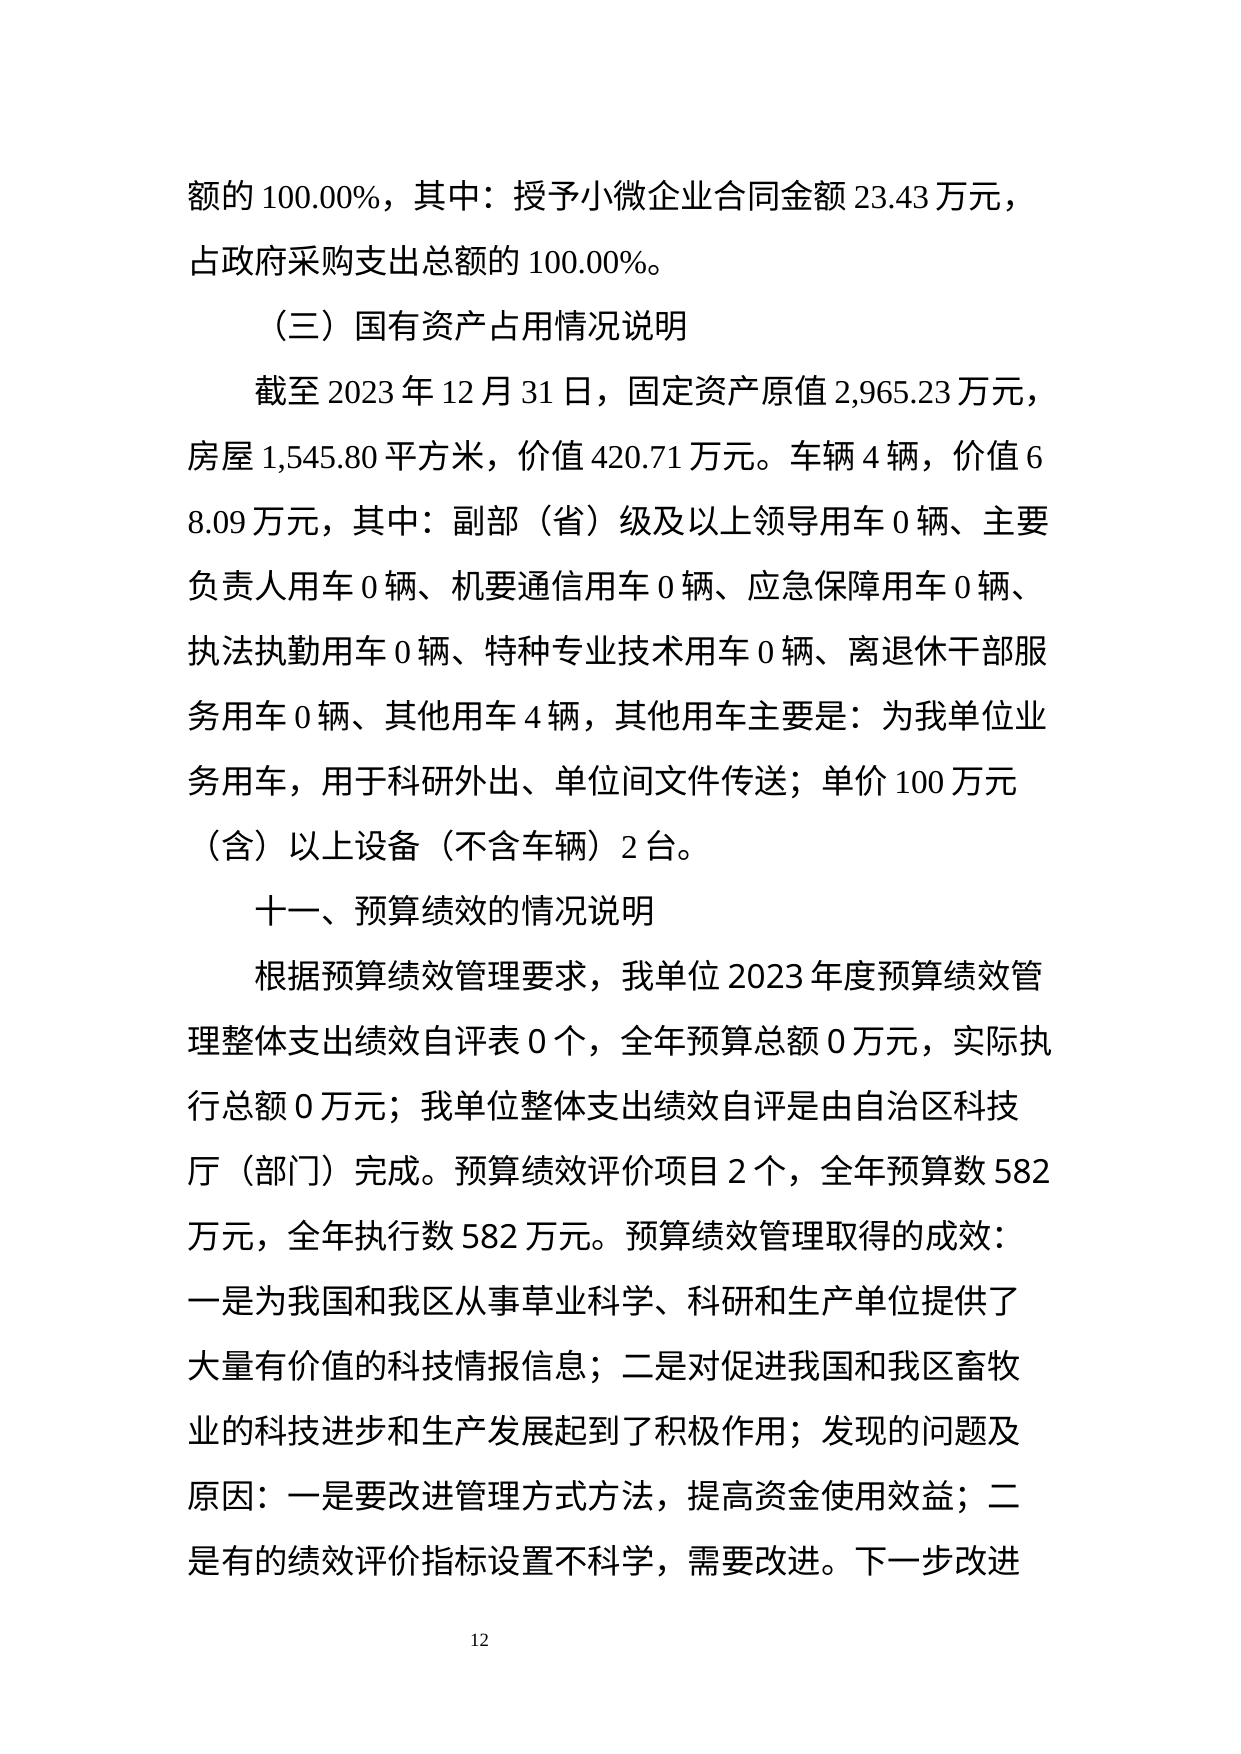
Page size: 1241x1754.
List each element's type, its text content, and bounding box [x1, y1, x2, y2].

text （三）国有资产占用情况说明 [187, 292, 1053, 357]
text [187, 942, 1053, 1592]
text 截至2023年12月31日，固定资产原值2,965.23万元，房屋1,545.80平方米，价值420.71万元。车辆4辆，价值68.09万元，其中：副部（省）级及以上领导用车0辆、主要负责人用车0辆、机要通信用车0辆、应急保障用车0辆、执法执勤用车0辆、特种专业技术用车0辆、离退休干部服务用车0辆、其他用车4辆，其他用车主要是：为我单位业务用车，用于科研外出、单位间文件传送；单价100万元（含）以上设备（不含车辆）2台。 [187, 357, 1053, 877]
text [187, 162, 1053, 292]
text 十一、预算绩效的情况说明 [187, 877, 1053, 942]
